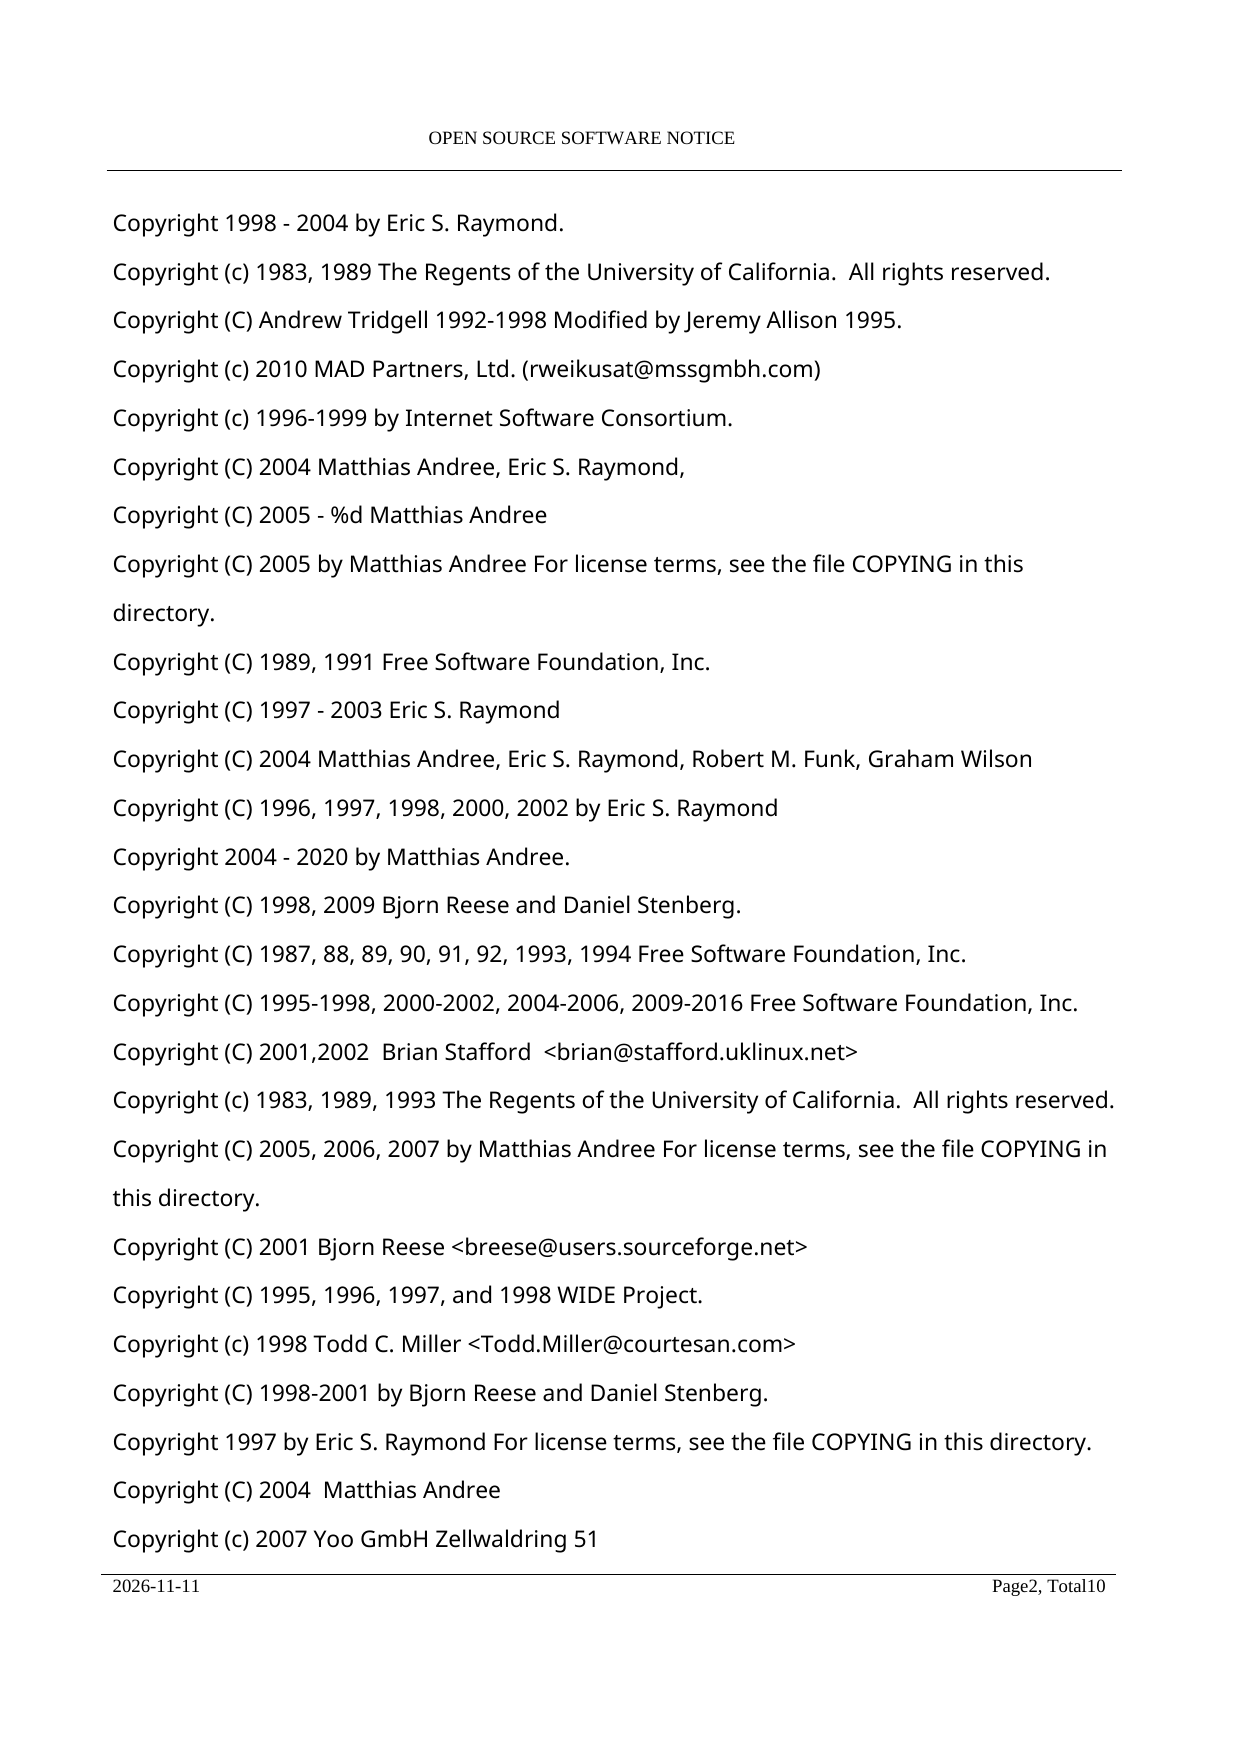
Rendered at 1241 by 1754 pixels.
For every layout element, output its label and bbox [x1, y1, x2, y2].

text [112, 206, 1128, 1555]
